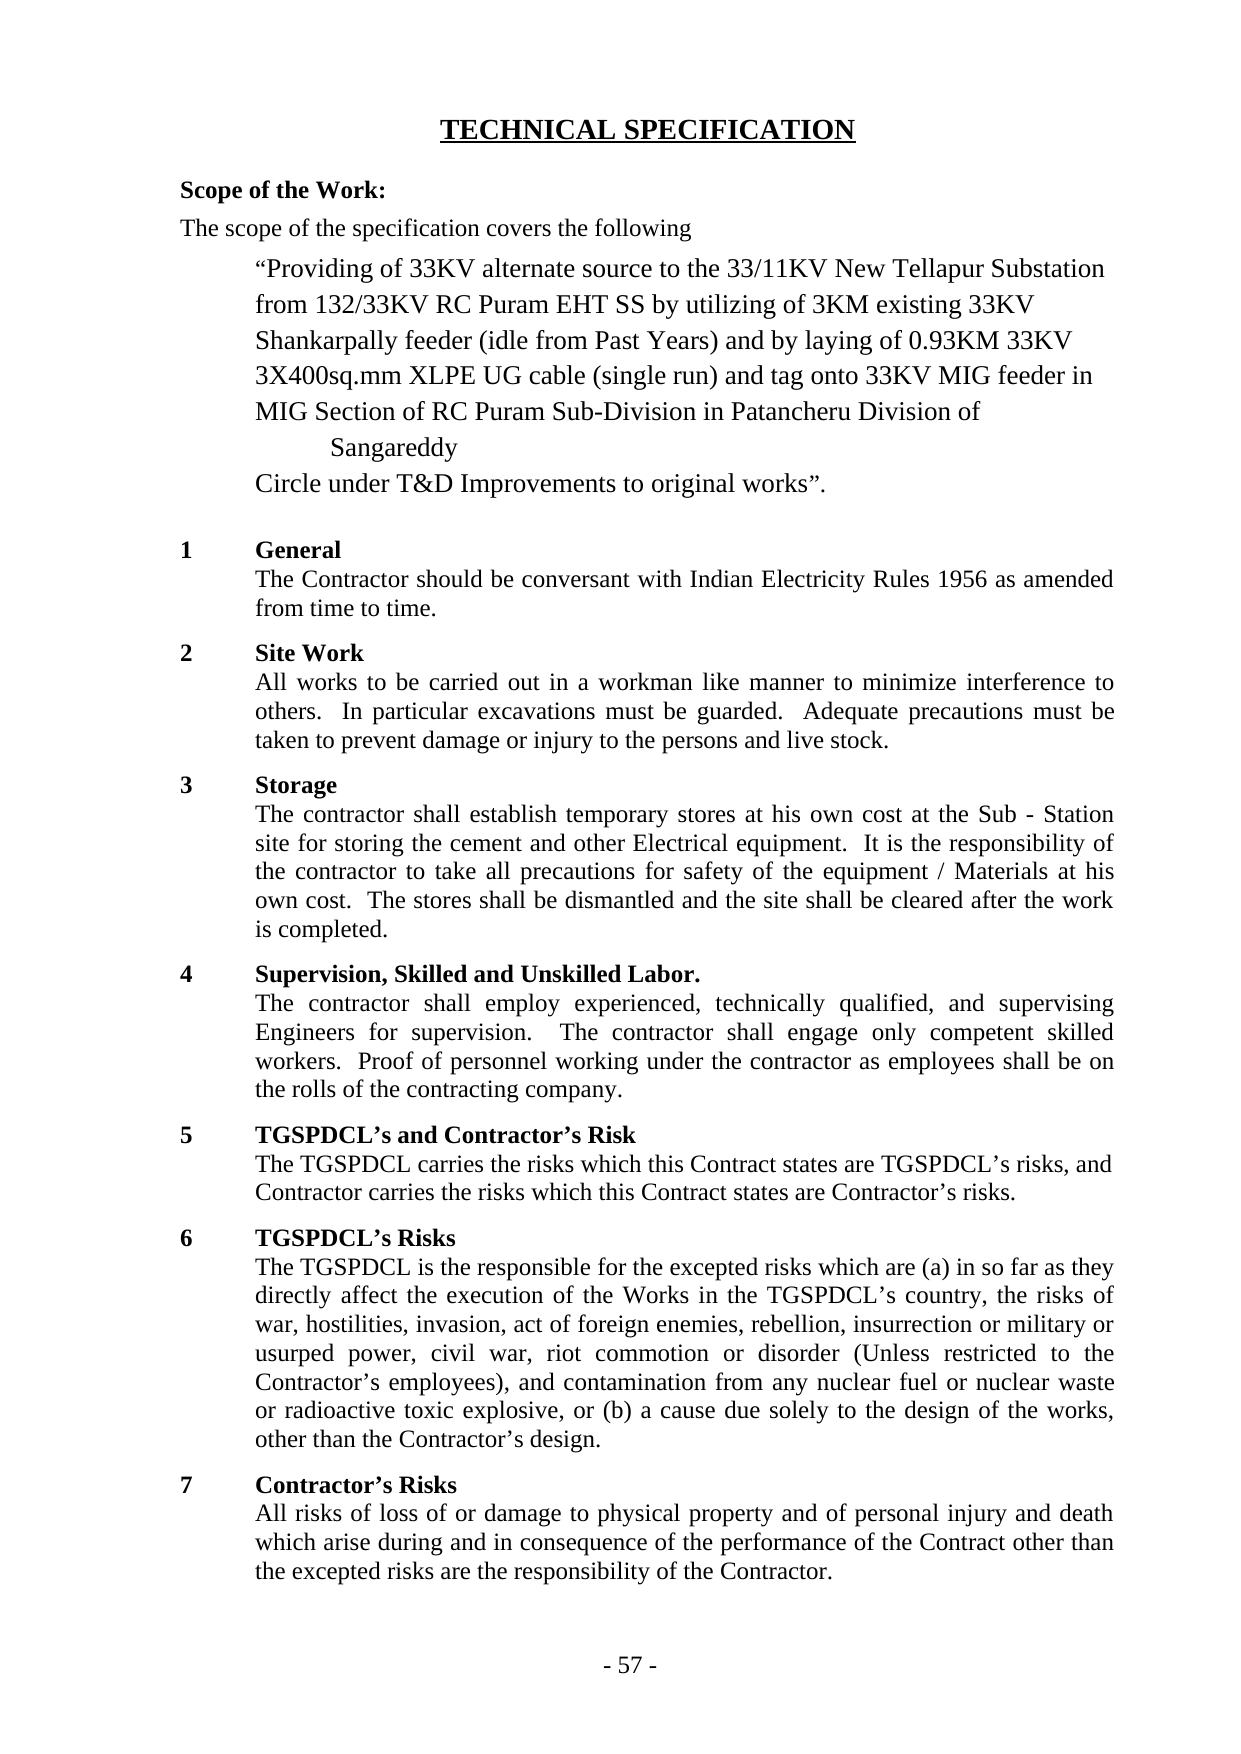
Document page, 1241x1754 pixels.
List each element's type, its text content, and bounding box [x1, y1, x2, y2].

text “Providing of 33KV alternate source to the 33/11KV New Tellapur Substation [255, 252, 1115, 283]
text Circle under T&D Improvements to original works”. [255, 467, 1115, 498]
text 2 Site Work [180, 638, 1115, 667]
text 3 Storage [180, 770, 1115, 799]
text 3X400sq.mm XLPE UG cable (single run) and tag onto 33KV MIG feeder in [255, 359, 1115, 391]
text The Contractor should be conversant with Indian Electricity Rules 1956 as amended from time to time. [180, 564, 1115, 622]
text 1 General [180, 535, 1115, 564]
text 5 TGSPDCL’s and Contractor’s Risk [180, 1120, 1115, 1149]
text The scope of the specification covers the following [180, 213, 1115, 242]
text All risks of loss of or damage to physical property and of personal injury and death which arise during and in consequence of the performance of the Contract other than the excepted risks are the responsibility of the Contractor. [255, 1498, 1115, 1585]
text Shankarpally feeder (idle from Past Years) and by laying of 0.93KM 33KV [255, 324, 1115, 355]
text MIG Section of RC Puram Sub-Division in Patancheru Division of Sangareddy [255, 395, 1115, 462]
text The contractor shall employ experienced, technically qualified, and supervising Engineers for supervision. The contractor shall engage only competent skilled workers. Proof of personnel working under the contractor as employees shall be on the rolls of the contracting company. [180, 988, 1115, 1103]
text All works to be carried out in a workman like manner to minimize interference to others. In particular excavations must be guarded. Adequate precautions must be taken to prevent damage or injury to the persons and live stock. [180, 667, 1115, 753]
text from 132/33KV RC Puram EHT SS by utilizing of 3KM existing 33KV [255, 288, 1115, 319]
text The TGSPDCL carries the risks which this Contract states are TGSPDCL’s risks, and Contractor carries the risks which this Contract states are Contractor’s risks. [255, 1149, 1115, 1206]
text 4 Supervision, Skilled and Unskilled Labor. [180, 959, 1115, 988]
text TECHNICAL SPECIFICATION [180, 112, 1115, 146]
text 6 TGSPDCL’s Risks [180, 1223, 1115, 1252]
text Scope of the Work: [180, 175, 1115, 203]
text 7 Contractor’s Risks [180, 1470, 1115, 1498]
text The TGSPDCL is the responsible for the excepted risks which are (a) in so far as they directly affect the execution of the Works in the TGSPDCL’s country, the risks of war, hostilities, invasion, act of foreign enemies, rebellion, insurrection or military or usurped power, civil war, riot commotion or disorder (Unless restricted to the Contractor’s employees), and contamination from any nuclear fuel or nuclear waste or radioactive toxic explosive, or (b) a cause due solely to the design of the works, other than the Contractor’s design. [255, 1252, 1115, 1453]
text The contractor shall establish temporary stores at his own cost at the Sub - Station site for storing the cement and other Electrical equipment. It is the responsibility of the contractor to take all precautions for safety of the equipment / Materials at his own cost. The stores shall be dismantled and the site shall be cleared after the work is completed. [180, 799, 1115, 943]
